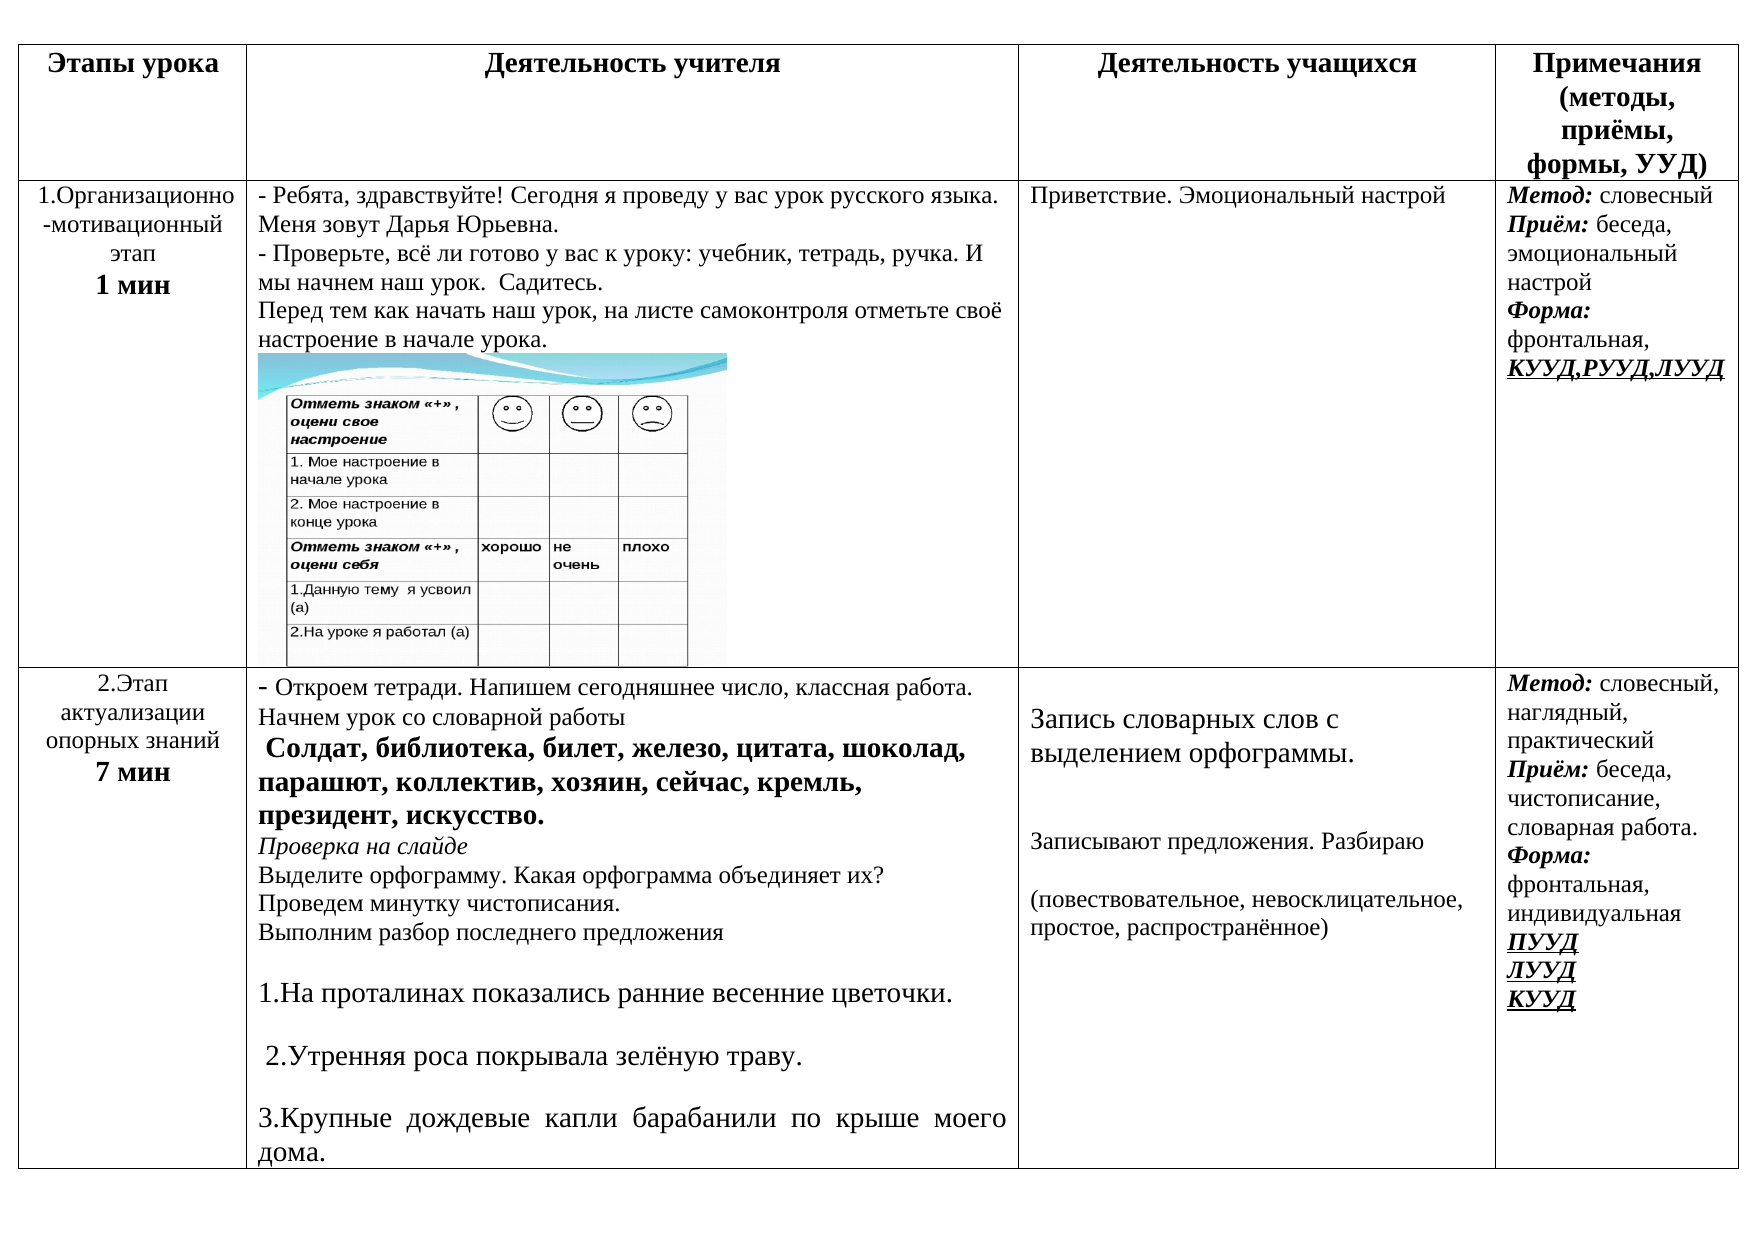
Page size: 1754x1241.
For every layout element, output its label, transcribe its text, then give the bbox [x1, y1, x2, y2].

table_cell Метод: словесный, наглядный, практический Приём: беседа, чистописание, словарная работа. Форма: фронтальная, индивидуальная ПУУД ЛУУД КУУД [1496, 668, 1738, 1168]
table_cell Запись словарных слов с выделением орфограммы. Записывают предложения. Разбираю (повествовательное, невосклицательное, простое, распространённое) [1019, 668, 1495, 1168]
table_header Примечания (методы, приёмы, формы, УУД) [1496, 45, 1738, 179]
table_cell 2.Этап актуализации опорных знаний 7 мин [19, 668, 246, 1168]
picture [257, 353, 728, 667]
table_header Деятельность учащихся [1019, 45, 1495, 179]
table_cell 1.Организационно-мотивационный этап 1 мин [19, 181, 246, 667]
table_cell - Ребята, здравствуйте! Сегодня я проведу у вас урок русского языка. Меня зовут Дарья Юрьевна. - Проверьте, всё ли готово у вас к уроку: учебник, тетрадь, ручка. И мы начнем наш урок. Садитесь. Перед тем как начать наш урок, на листе самоконтроля отметьте своё настроение в начале урока. [247, 181, 1018, 667]
table_header Этапы урока [19, 45, 246, 179]
table_header Деятельность учителя [247, 45, 1018, 179]
table_cell Метод: словесный Приём: беседа, эмоциональный настрой Форма: фронтальная, КУУД,РУУД,ЛУУД [1496, 181, 1738, 667]
table_cell - Откроем тетради. Напишем сегодняшнее число, классная работа. Начнем урок со словарной работы Солдат, библиотека, билет, железо, цитата, шоколад, парашют, коллектив, хозяин, сейчас, кремль, президент, искусство. Проверка на слайде Выделите орфограмму. Какая орфограмма объединяет их? Проведем минутку чистописания. Выполним разбор последнего предложения 1.На проталинах показались ранние весенние цветочки. 2.Утренняя роса покрывала зелёную траву. 3.Крупные дождевые капли барабанили по крыше моего дома. [247, 668, 1018, 1168]
table_cell Приветствие. Эмоциональный настрой [1019, 181, 1495, 667]
